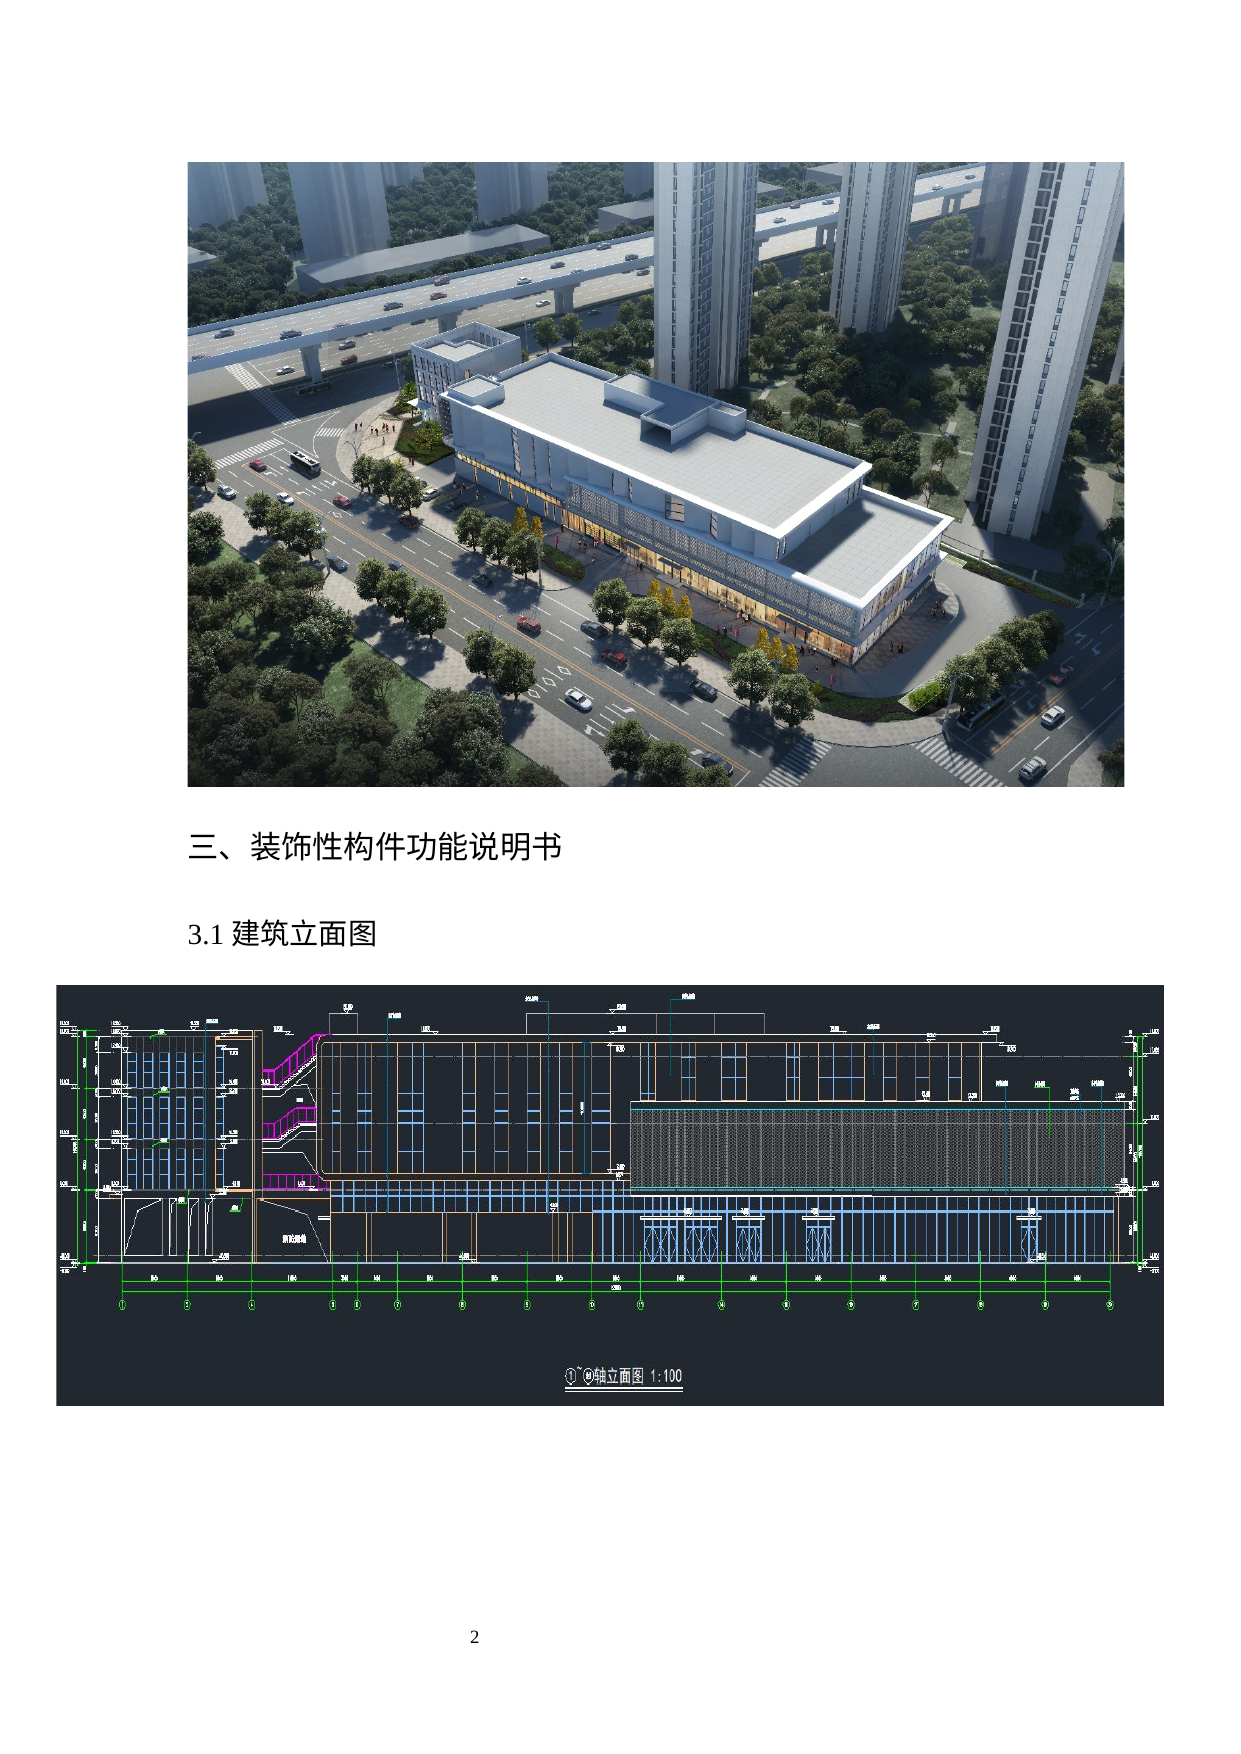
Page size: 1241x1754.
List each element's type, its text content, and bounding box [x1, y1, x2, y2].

subtitle 装饰性构件功能说明书 [187, 812, 1053, 877]
picture [187, 162, 1125, 787]
subtitle 3.1 建筑立面图 [187, 899, 1053, 964]
picture [56, 985, 1164, 1406]
